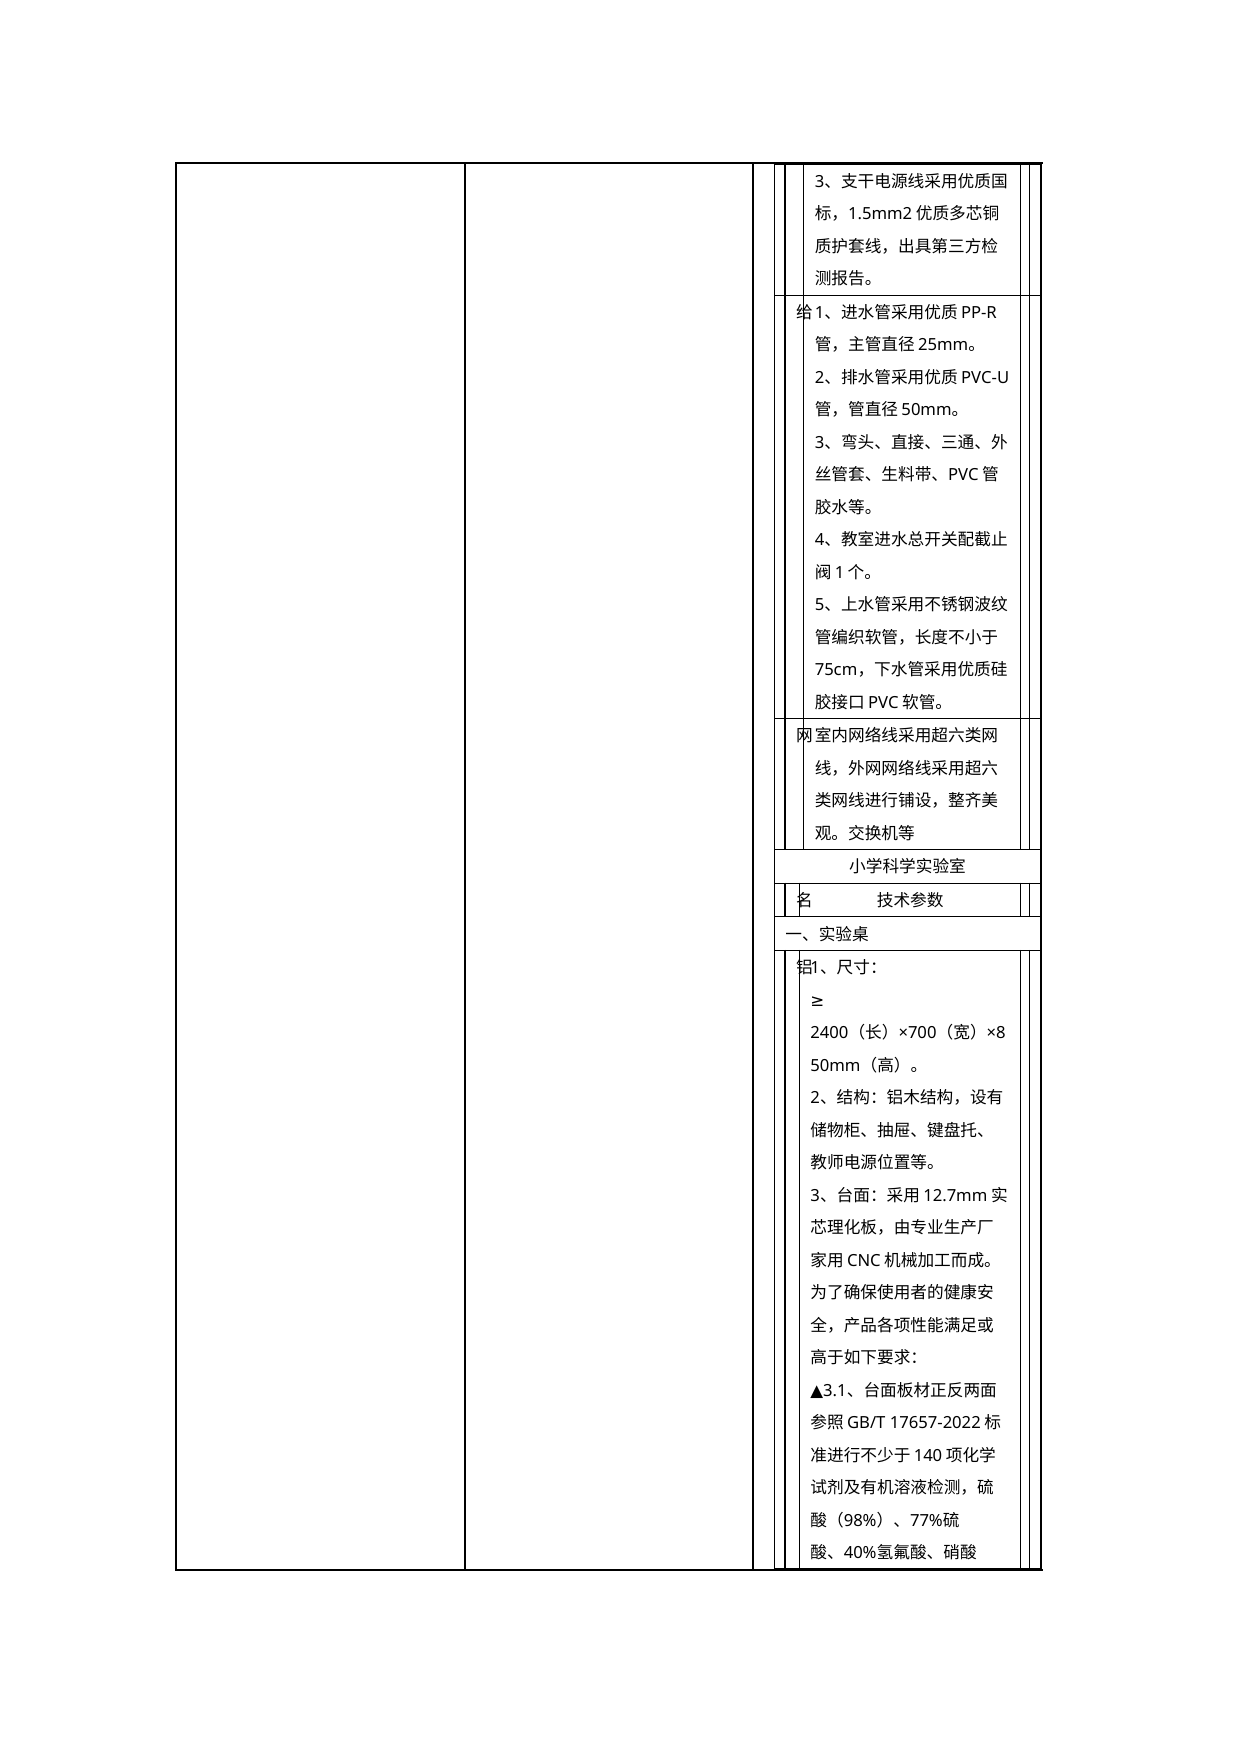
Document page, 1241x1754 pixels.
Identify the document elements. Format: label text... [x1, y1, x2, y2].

table_cell [786, 719, 803, 849]
table_cell [804, 719, 1020, 849]
table_cell [1021, 296, 1029, 718]
table_cell [786, 884, 799, 916]
table_cell [786, 951, 799, 1568]
table_cell [800, 951, 1020, 1568]
table_cell [775, 917, 1040, 950]
table_cell [800, 884, 1020, 916]
table_cell [804, 296, 1020, 718]
table_cell [775, 884, 784, 916]
table_cell [786, 296, 803, 718]
table_cell [1030, 719, 1040, 849]
table_cell [466, 164, 752, 1569]
table_cell [775, 719, 784, 849]
table_cell [1030, 951, 1040, 1568]
table_cell [775, 165, 784, 295]
table_cell [1030, 296, 1040, 718]
table_cell [1030, 884, 1040, 916]
table_cell 1 [177, 164, 464, 1569]
table_cell [775, 296, 784, 718]
table_cell [754, 164, 774, 1569]
table_cell [775, 951, 784, 1568]
table_cell [1021, 719, 1029, 849]
table_cell [1021, 951, 1029, 1568]
table_cell [1021, 165, 1029, 295]
table_cell [1021, 884, 1029, 916]
table_cell [804, 165, 1020, 295]
table_cell [775, 850, 1040, 883]
table_cell [1030, 165, 1040, 295]
table_cell [786, 165, 803, 295]
